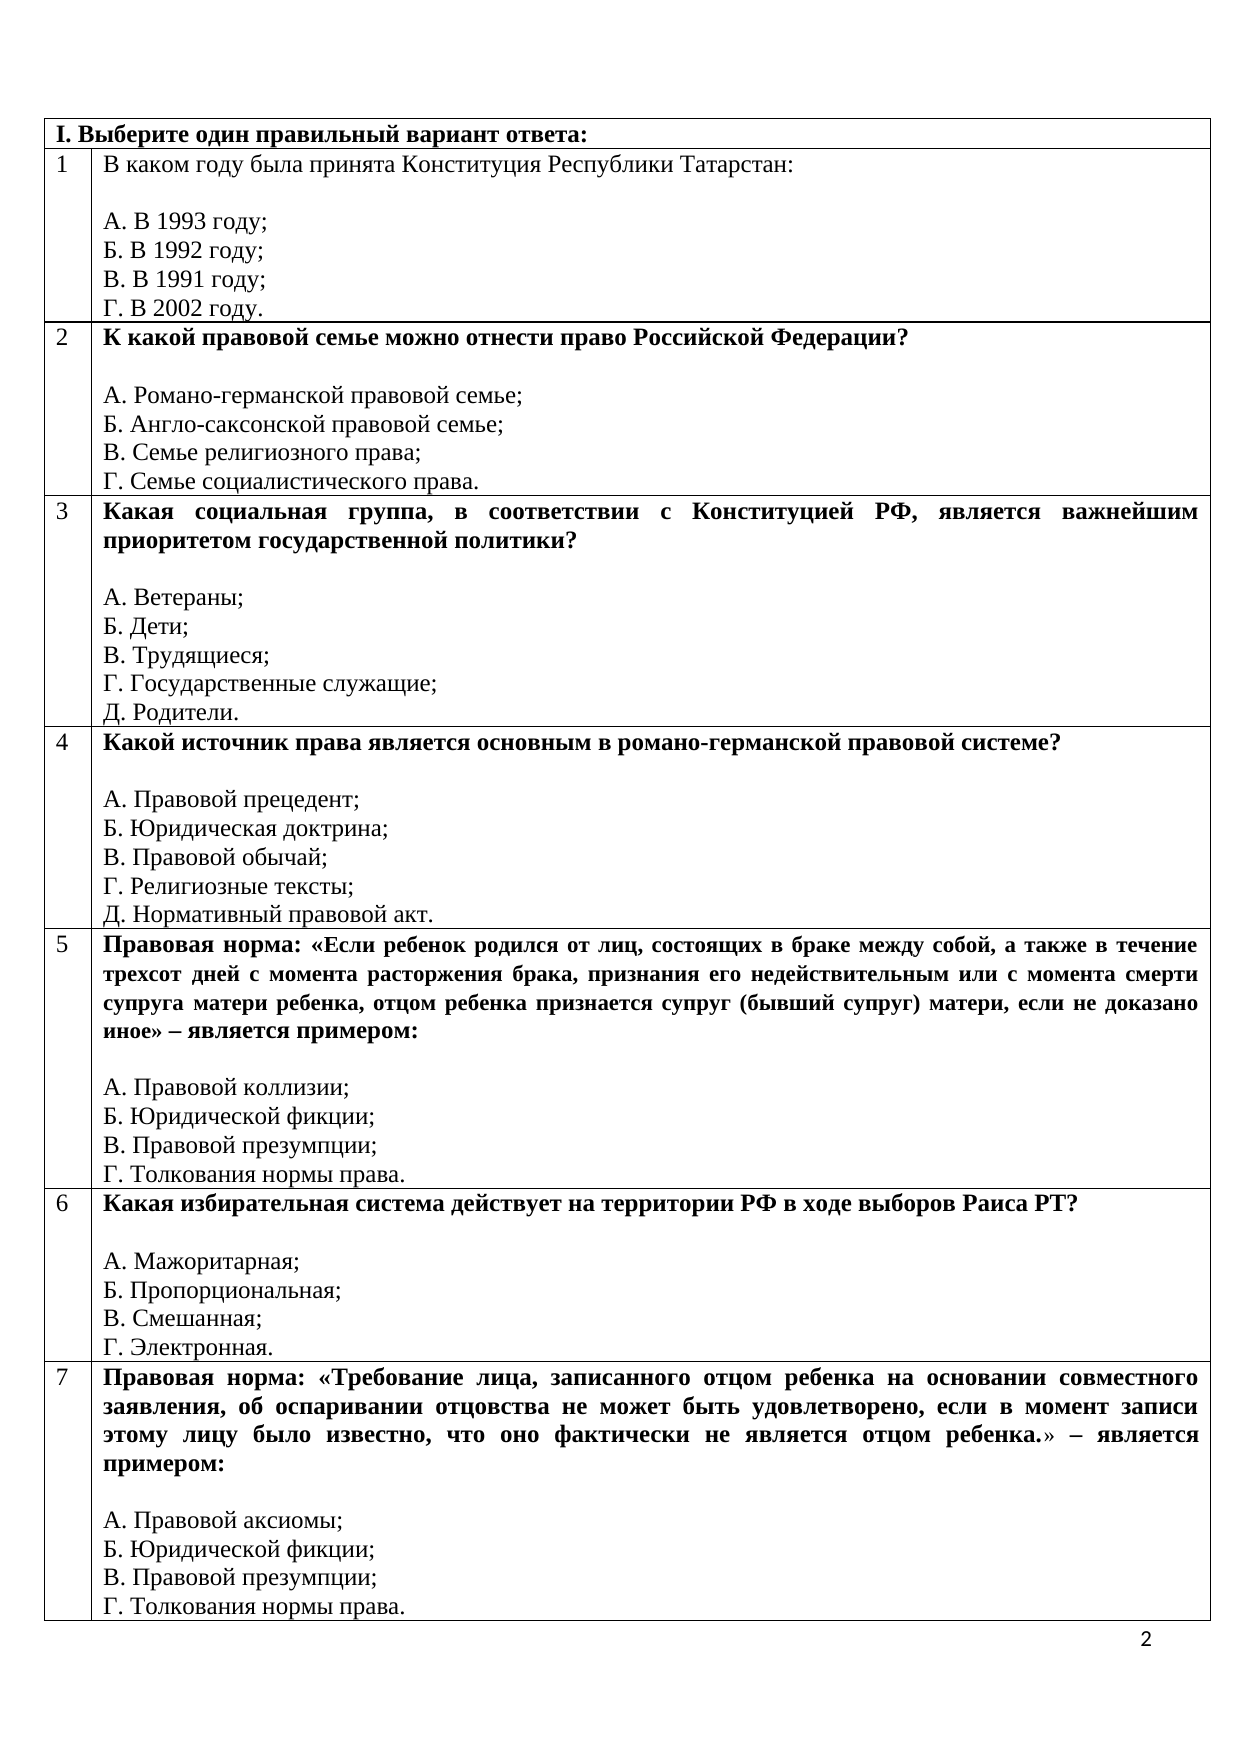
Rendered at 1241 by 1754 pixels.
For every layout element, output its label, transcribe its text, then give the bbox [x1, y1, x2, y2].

table_cell Правовая норма: «Требование лица, записанного отцом ребенка на основании совместного заявления, об оспаривании отцовства не может быть удовлетворено, если в момент записи этому лицу было известно, что оно фактически не является отцом ребенка.» – является примером: А. Правовой аксиомы; Б. Юридической фикции; В. Правовой презумпции; Г. Толкования нормы права. [92, 1362, 1210, 1620]
table_cell 6 [45, 1189, 91, 1361]
table_cell Какая социальная группа, в соответствии с Конституцией РФ, является важнейшим приоритетом государственной политики? А. Ветераны; Б. Дети; В. Трудящиеся; Г. Государственные служащие; Д. Родители. [92, 496, 1210, 726]
table_cell 3 [45, 496, 91, 726]
table_header I. Выберите один правильный вариант ответа: [45, 119, 1210, 148]
table_cell 1 [45, 149, 91, 321]
table_cell В каком году была принята Конституция Республики Татарстан: А. В 1993 году; Б. В 1992 году; В. В 1991 году; Г. В 2002 году. [92, 149, 1210, 321]
table_cell 4 [45, 727, 91, 928]
table_cell К какой правовой семье можно отнести право Российской Федерации? А. Романо-германской правовой семье; Б. Англо-саксонской правовой семье; В. Семье религиозного права; Г. Семье социалистического права. [92, 323, 1210, 495]
table_cell 2 [45, 323, 91, 495]
table_cell 7 [45, 1362, 91, 1620]
table_cell Какой источник права является основным в романо-германской правовой системе? А. Правовой прецедент; Б. Юридическая доктрина; В. Правовой обычай; Г. Религиозные тексты; Д. Нормативный правовой акт. [92, 727, 1210, 928]
table_cell Правовая норма: «Если ребенок родился от лиц, состоящих в браке между собой, а также в течение трехсот дней с момента расторжения брака, признания его недействительным или с момента смерти супруга матери ребенка, отцом ребенка признается супруг (бывший супруг) матери, если не доказано иное» – является примером: А. Правовой коллизии; Б. Юридической фикции; В. Правовой презумпции; Г. Толкования нормы права. [92, 929, 1210, 1187]
table_cell 5 [45, 929, 91, 1187]
table_cell Какая избирательная система действует на территории РФ в ходе выборов Раиса РТ? А. Мажоритарная; Б. Пропорциональная; В. Смешанная; Г. Электронная. [92, 1189, 1210, 1361]
